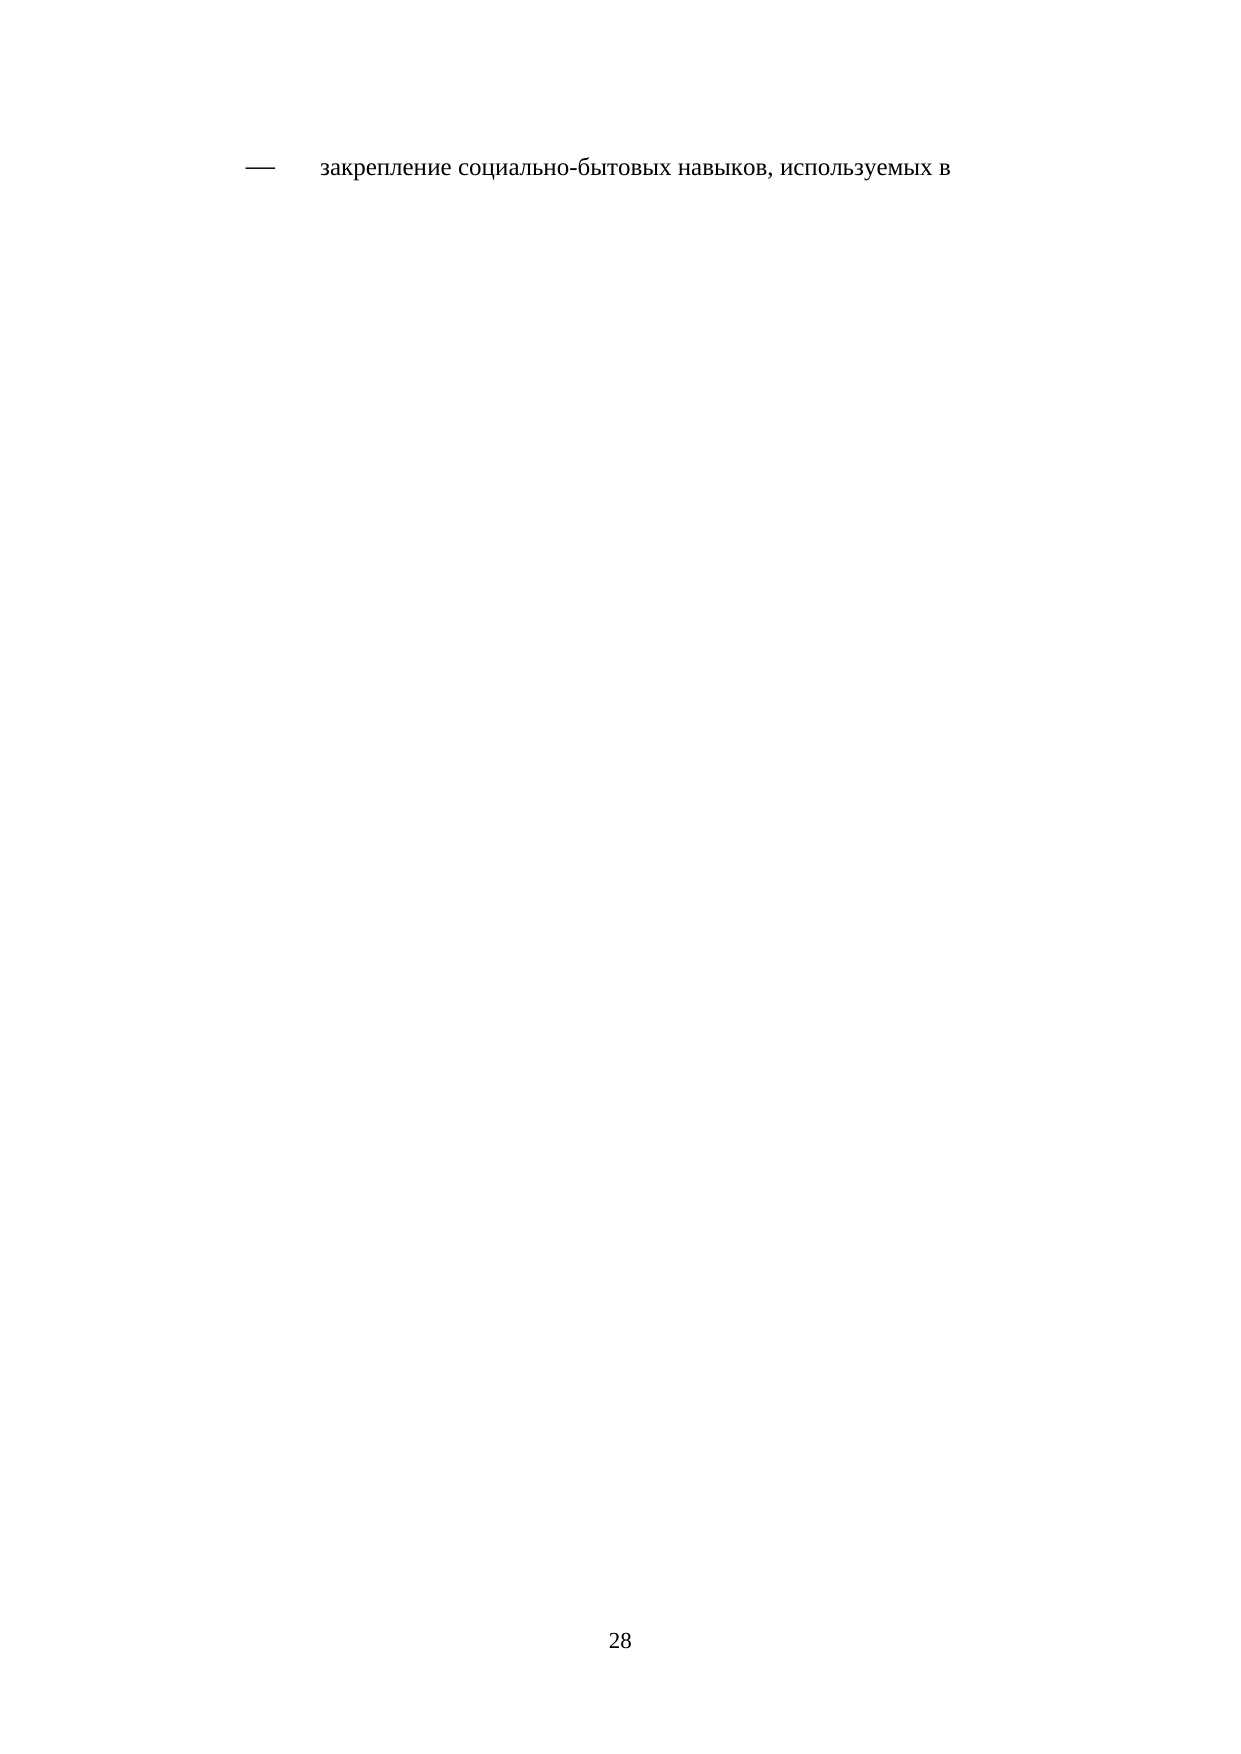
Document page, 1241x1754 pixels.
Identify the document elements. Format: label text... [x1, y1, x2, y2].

text — закрепление социально-бытовых навыков, используемых в [246, 148, 1240, 181]
